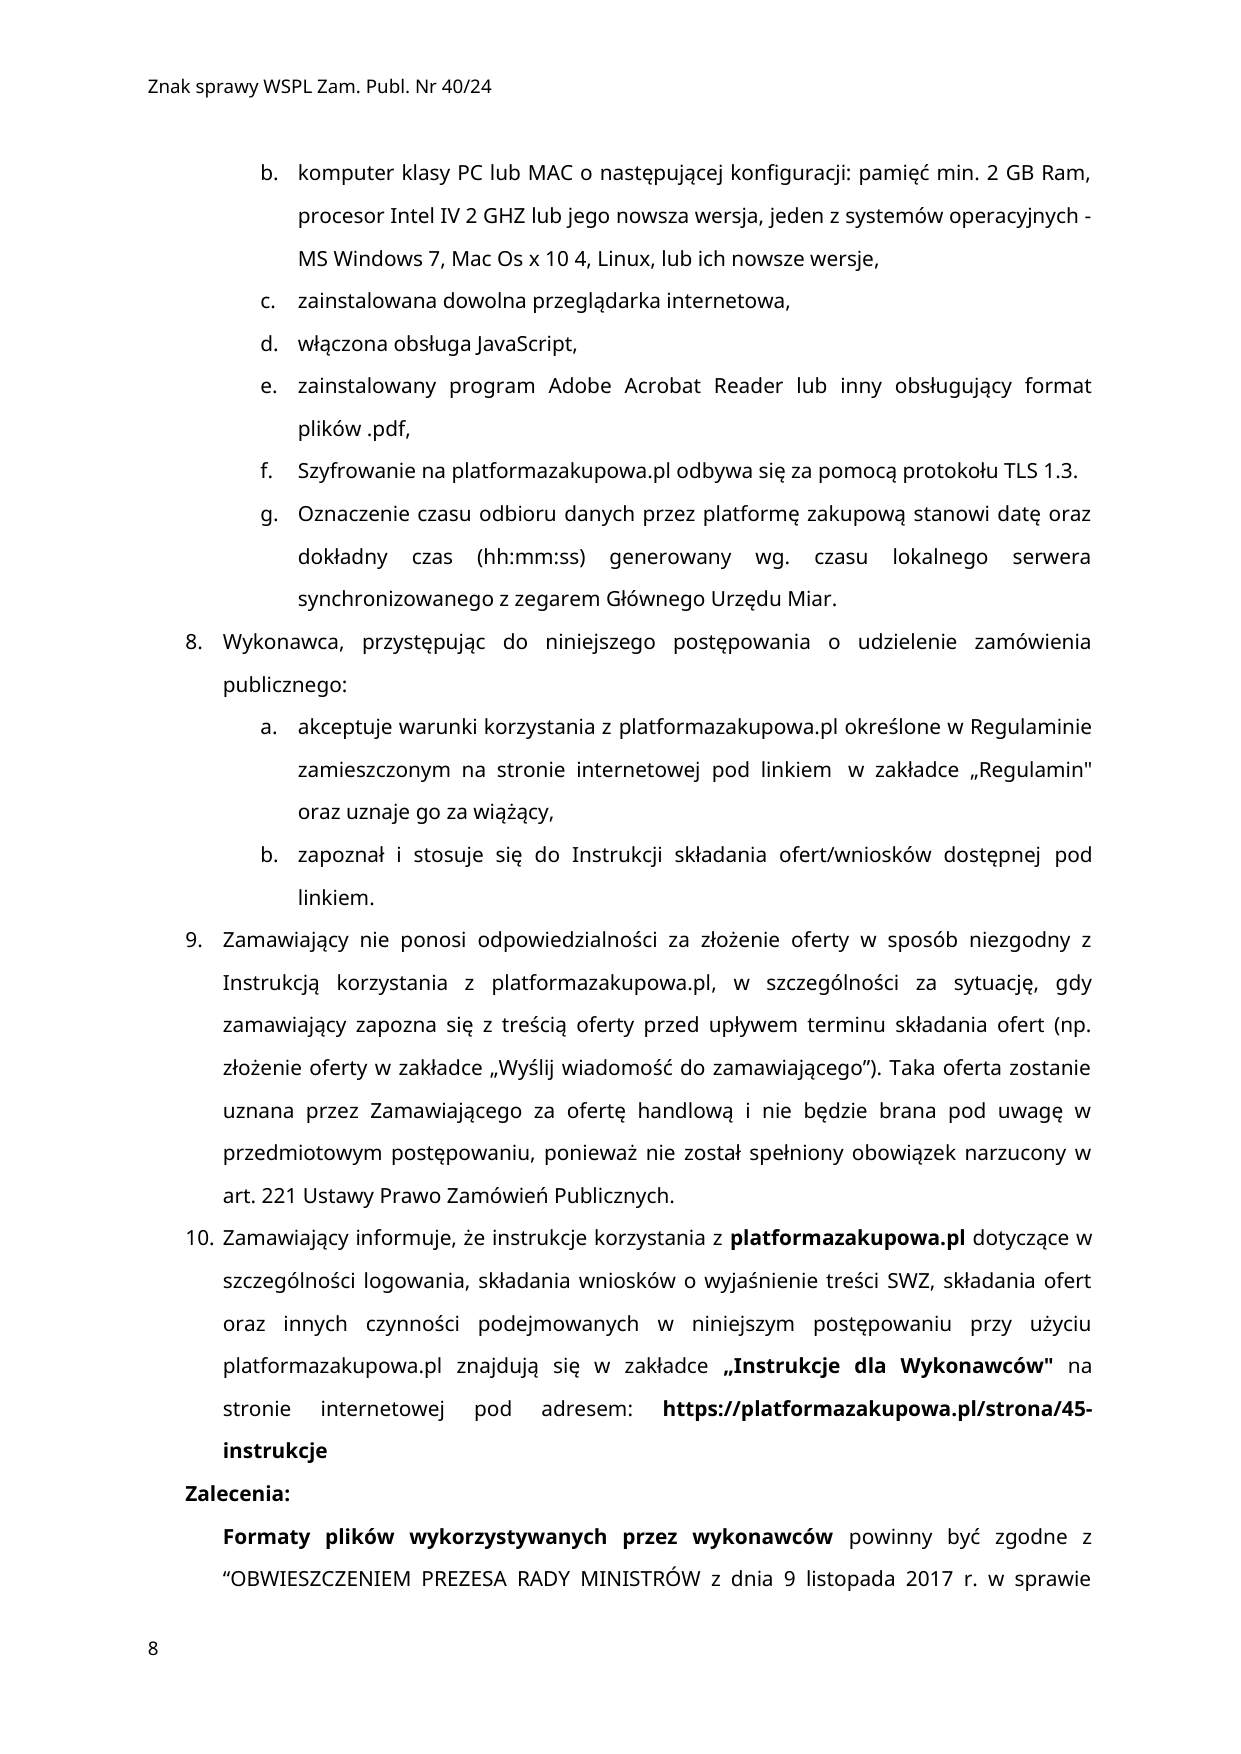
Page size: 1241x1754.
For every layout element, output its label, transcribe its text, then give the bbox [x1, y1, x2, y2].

list Wykonawca, przystępując do niniejszego postępowania o udzielenie zamówienia publicznego: [185, 627, 1092, 698]
list komputer klasy PC lub MAC o następującej konfiguracji: pamięć min. 2 GB Ram, procesor Intel IV 2 GHZ lub jego nowsza wersja, jeden z systemów operacyjnych - MS Windows 7, Mac Os x 10 4, Linux, lub ich nowsze wersje, [260, 158, 1092, 272]
list akceptuje warunki korzystania z platformazakupowa.pl określone w Regulaminie zamieszczonym na stronie internetowej pod linkiem w zakładce „Regulamin" oraz uznaje go za wiążący, [260, 712, 1092, 826]
text Zalecenia: [185, 1479, 1092, 1508]
list zainstalowana dowolna przeglądarka internetowa, [260, 286, 1092, 315]
list Oznaczenie czasu odbioru danych przez platformę zakupową stanowi datę oraz dokładny czas (hh:mm:ss) generowany wg. czasu lokalnego serwera synchronizowanego z zegarem Głównego Urzędu Miar. [260, 499, 1092, 613]
list zainstalowany program Adobe Acrobat Reader lub inny obsługujący format plików .pdf, [260, 371, 1092, 442]
list Szyfrowanie na platformazakupowa.pl odbywa się za pomocą protokołu TLS 1.3. [260, 457, 1092, 485]
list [223, 1522, 1092, 1593]
list Zamawiający nie ponosi odpowiedzialności za złożenie oferty w sposób niezgodny z Instrukcją korzystania z platformazakupowa.pl, w szczególności za sytuację, gdy zamawiający zapozna się z treścią oferty przed upływem terminu składania ofert (np. złożenie oferty w zakładce „Wyślij wiadomość do zamawiającego”). Taka oferta zostanie uznana przez Zamawiającego za ofertę handlową i nie będzie brana pod uwagę w przedmiotowym postępowaniu, ponieważ nie został spełniony obowiązek narzucony w art. 221 Ustawy Prawo Zamówień Publicznych. [185, 925, 1092, 1209]
list włączona obsługa JavaScript, [260, 329, 1092, 357]
list Zamawiający informuje, że instrukcje korzystania z platformazakupowa.pl dotyczące w szczególności logowania, składania wniosków o wyjaśnienie treści SWZ, składania ofert oraz innych czynności podejmowanych w niniejszym postępowaniu przy użyciu platformazakupowa.pl znajdują się w zakładce „Instrukcje dla Wykonawców" na stronie internetowej pod adresem: https://platformazakupowa.pl/strona/45-instrukcje [185, 1223, 1092, 1465]
list zapoznał i stosuje się do Instrukcji składania ofert/wniosków dostępnej pod linkiem. [260, 840, 1092, 911]
